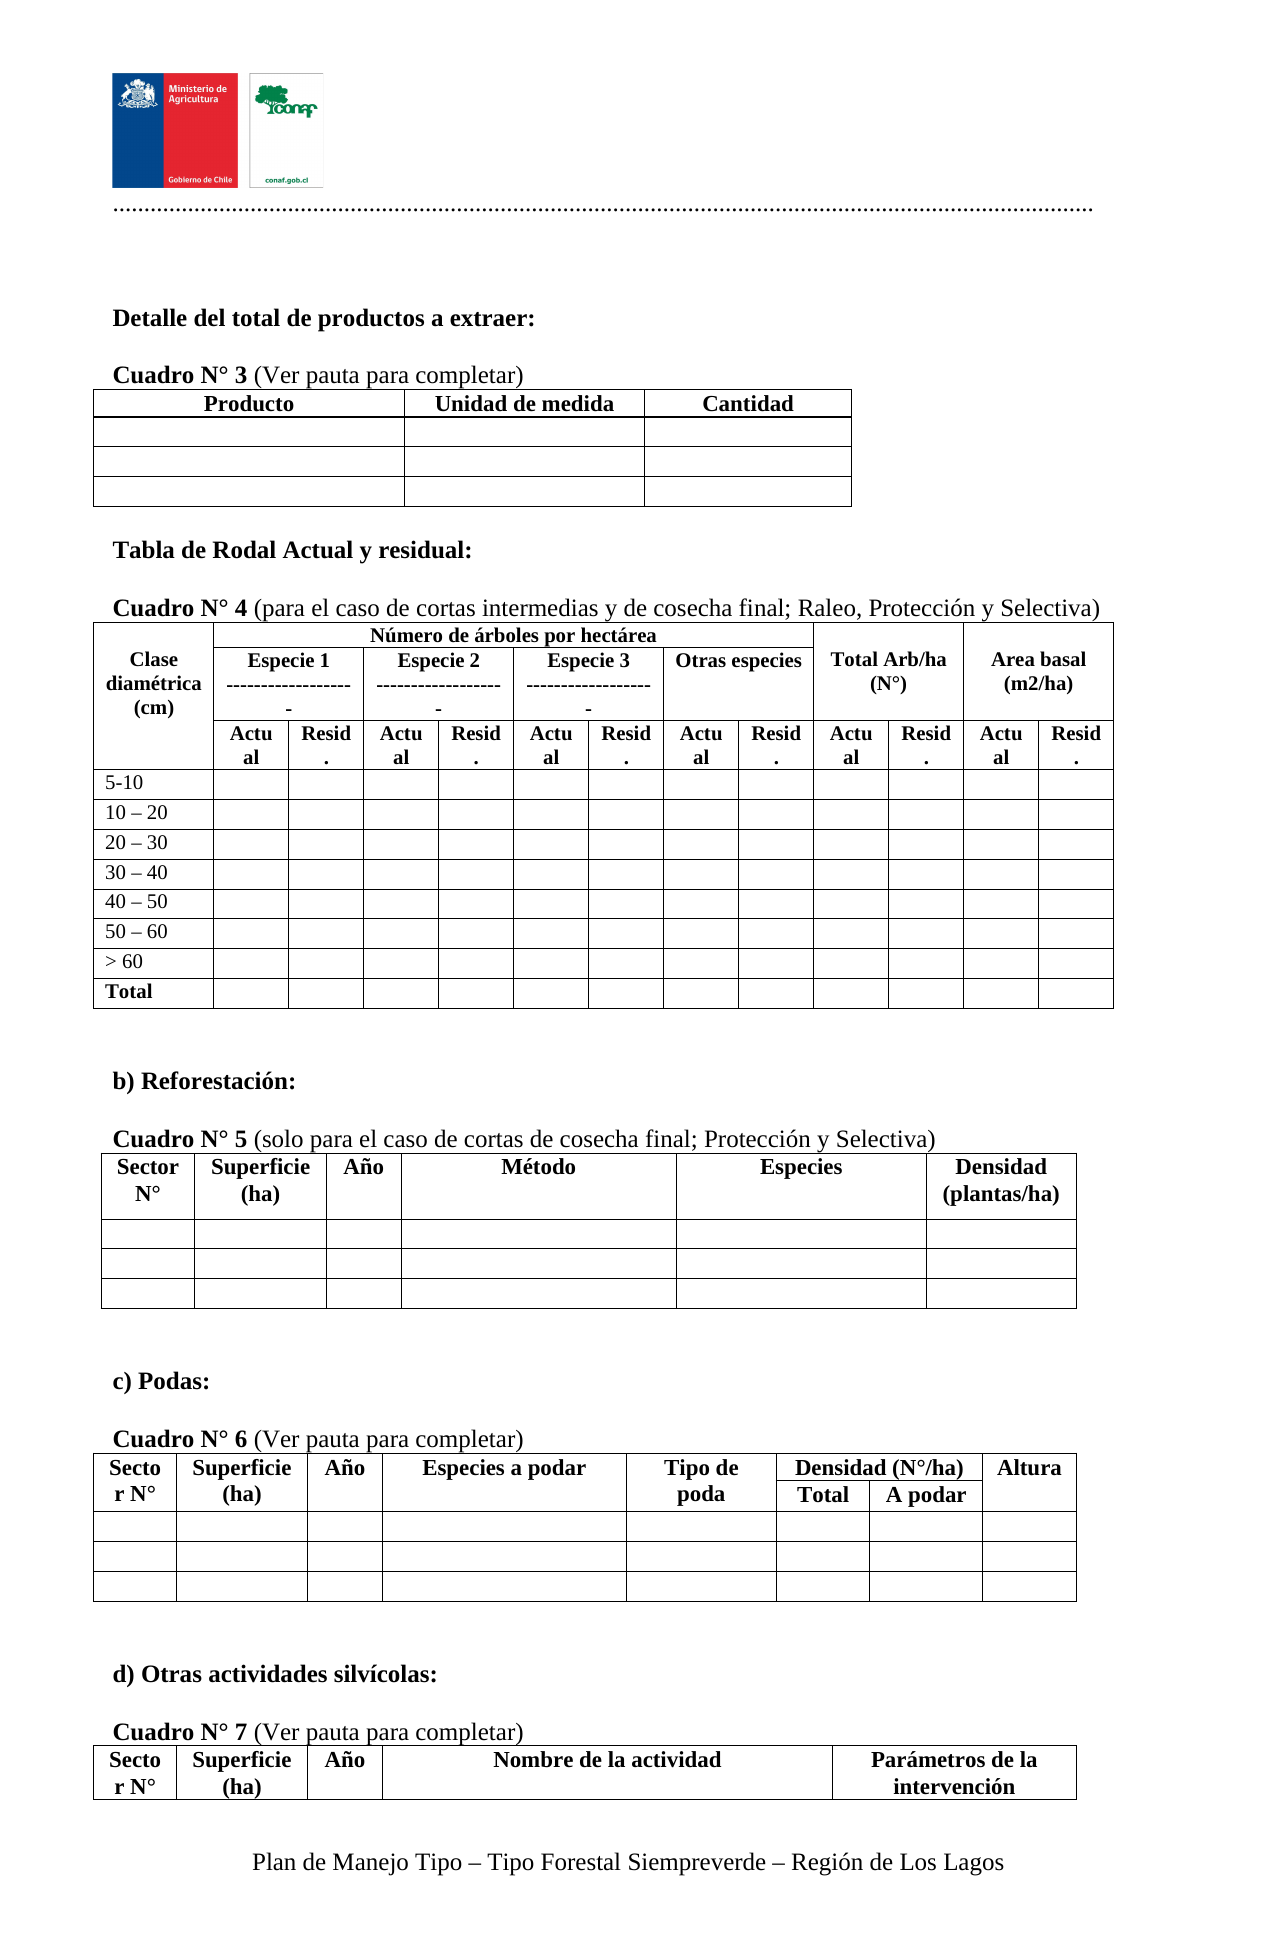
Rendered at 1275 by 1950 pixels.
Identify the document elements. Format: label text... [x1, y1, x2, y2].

table_cell [514, 800, 588, 829]
table_cell [514, 949, 588, 978]
table_cell [870, 1512, 982, 1541]
table_header Altura [983, 1454, 1076, 1511]
table_cell [402, 1279, 676, 1308]
table_cell Especie 3 ------------------- [514, 648, 663, 720]
table_cell Actual [814, 721, 888, 769]
table_cell [889, 770, 963, 799]
table_cell [364, 860, 438, 888]
table_cell [514, 890, 588, 918]
table_header Año [327, 1154, 401, 1218]
table_header Superficie (ha) [177, 1746, 307, 1799]
table_cell [964, 770, 1038, 799]
text Cuadro N° 6 (Ver pauta para completar) [112, 1424, 1144, 1453]
table_cell [214, 979, 288, 1008]
table_cell [94, 1572, 176, 1601]
table_cell [289, 890, 363, 918]
table_cell [627, 1542, 776, 1571]
table_cell [964, 890, 1038, 918]
table_cell [739, 800, 813, 829]
table_cell 10 – 20 [94, 800, 213, 829]
table_cell [214, 919, 288, 948]
table_cell [964, 800, 1038, 829]
table_header Cantidad [645, 390, 851, 416]
text Cuadro N° 5 (solo para el caso de cortas de cosecha final; Protección y Selectiva) [112, 1124, 1144, 1152]
table_header Superficie (ha) [195, 1154, 326, 1218]
table_header Tipo de poda [627, 1454, 776, 1511]
table_cell [777, 1512, 869, 1541]
table_cell [439, 800, 513, 829]
table_cell [983, 1542, 1076, 1571]
table_cell 40 – 50 [94, 890, 213, 918]
table_cell [439, 890, 513, 918]
table_cell [664, 800, 738, 829]
table_header Superficie (ha) [177, 1454, 307, 1511]
table_cell [964, 860, 1038, 888]
table_cell [177, 1572, 307, 1601]
table_cell A podar [870, 1481, 982, 1511]
table_cell [327, 1249, 401, 1278]
table_cell Especie 2 ------------------- [364, 648, 513, 720]
table_cell [1039, 919, 1113, 948]
table_cell [889, 860, 963, 888]
table_cell [964, 830, 1038, 859]
table_cell [439, 860, 513, 888]
table_cell [94, 1512, 176, 1541]
table_cell [964, 979, 1038, 1008]
text Detalle del total de productos a extraer: [112, 303, 1144, 331]
table_cell [514, 919, 588, 948]
table_cell [589, 800, 663, 829]
table_cell [739, 770, 813, 799]
table_cell [364, 770, 438, 799]
table_header Sector N° [102, 1154, 194, 1218]
table_cell [405, 447, 644, 476]
table_cell [739, 860, 813, 888]
table_cell [308, 1512, 382, 1541]
table_header Parámetros de la intervención [833, 1746, 1076, 1799]
table_header Producto [94, 390, 404, 416]
table_cell [402, 1220, 676, 1248]
table_cell [94, 418, 404, 446]
table_cell [964, 949, 1038, 978]
table_cell [664, 860, 738, 888]
table_cell [814, 919, 888, 948]
table_cell [677, 1279, 926, 1308]
table_cell > 60 [94, 949, 213, 978]
table_cell [383, 1572, 626, 1601]
table_cell [402, 1249, 676, 1278]
table_cell [983, 1572, 1076, 1601]
table_cell [289, 919, 363, 948]
table_cell [1039, 890, 1113, 918]
table_cell Actual [664, 721, 738, 769]
table_cell [814, 949, 888, 978]
table_cell [589, 830, 663, 859]
table_header Densidad (N°/ha) [777, 1454, 982, 1480]
table_header Año [308, 1746, 382, 1799]
table_cell [964, 919, 1038, 948]
table_cell [289, 770, 363, 799]
table_cell [1039, 860, 1113, 888]
text c) Podas: [112, 1366, 1144, 1395]
table_cell [645, 477, 851, 506]
table_cell [364, 800, 438, 829]
table_cell Total [777, 1481, 869, 1511]
table_cell [195, 1249, 326, 1278]
table_cell [439, 770, 513, 799]
table_cell [664, 949, 738, 978]
table_header Clase diamétrica (cm) [94, 623, 213, 769]
table_cell [308, 1542, 382, 1571]
table_cell [870, 1572, 982, 1601]
table_cell Especie 1 ------------------- [214, 648, 363, 720]
table_cell [777, 1542, 869, 1571]
table_cell [94, 447, 404, 476]
table_cell [1039, 949, 1113, 978]
table_cell [645, 447, 851, 476]
table_cell [177, 1512, 307, 1541]
text Cuadro N° 4 (para el caso de cortas intermedias y de cosecha final; Raleo, Protección y Selectiva) [112, 593, 1144, 622]
table_cell [214, 949, 288, 978]
table_cell [739, 919, 813, 948]
table_cell Resid. [589, 721, 663, 769]
table_cell [514, 770, 588, 799]
table_cell [102, 1249, 194, 1278]
table_cell [983, 1512, 1076, 1541]
table_cell [777, 1572, 869, 1601]
table_cell Resid. [1039, 721, 1113, 769]
table_cell [364, 830, 438, 859]
table_cell [94, 1542, 176, 1571]
picture [112, 73, 324, 188]
table_cell [195, 1279, 326, 1308]
table_cell [814, 830, 888, 859]
table_cell [1039, 979, 1113, 1008]
table_cell 50 – 60 [94, 919, 213, 948]
table_cell [889, 979, 963, 1008]
table_cell [889, 890, 963, 918]
text Cuadro N° 3 (Ver pauta para completar) [112, 360, 1144, 389]
table_cell [927, 1279, 1076, 1308]
table_cell [589, 860, 663, 888]
text b) Reforestación: [112, 1066, 1144, 1095]
table_header Número de árboles por hectárea [214, 623, 813, 647]
table_cell [627, 1512, 776, 1541]
table_cell [383, 1512, 626, 1541]
table_cell [589, 770, 663, 799]
table_header Total Arb/ha (N°) [814, 623, 963, 720]
table_cell Resid. [739, 721, 813, 769]
table_cell [814, 979, 888, 1008]
table_cell [814, 860, 888, 888]
table_cell [889, 949, 963, 978]
table_cell [289, 830, 363, 859]
table_cell [439, 830, 513, 859]
table_cell Resid. [439, 721, 513, 769]
table_cell [514, 860, 588, 888]
table_cell [289, 979, 363, 1008]
table_cell [214, 800, 288, 829]
table_cell [664, 770, 738, 799]
table_cell Actual [514, 721, 588, 769]
table_cell Total [94, 979, 213, 1008]
table_cell Actual [964, 721, 1038, 769]
table_cell [677, 1249, 926, 1278]
table_cell [214, 770, 288, 799]
table_cell [214, 860, 288, 888]
table_cell [439, 949, 513, 978]
table_cell Resid. [889, 721, 963, 769]
table_cell [102, 1220, 194, 1248]
table_cell [1039, 830, 1113, 859]
table_cell [664, 979, 738, 1008]
table_header Especies [677, 1154, 926, 1218]
table_cell [364, 919, 438, 948]
table_cell Resid. [289, 721, 363, 769]
table_header Area basal (m2/ha) [964, 623, 1113, 720]
table_cell [214, 890, 288, 918]
table_cell [889, 800, 963, 829]
table_cell [514, 979, 588, 1008]
table_cell [177, 1542, 307, 1571]
table_cell [664, 890, 738, 918]
table_cell [94, 477, 404, 506]
table_cell [739, 949, 813, 978]
table_cell [308, 1572, 382, 1601]
table_cell [1039, 770, 1113, 799]
table_cell [589, 949, 663, 978]
table_cell [870, 1542, 982, 1571]
table_cell [664, 919, 738, 948]
table_header Año [308, 1454, 382, 1511]
table_cell [405, 418, 644, 446]
table_cell [664, 830, 738, 859]
table_cell Actual [364, 721, 438, 769]
text Tabla de Rodal Actual y residual: [112, 536, 1144, 564]
table_cell [364, 979, 438, 1008]
table_cell [889, 919, 963, 948]
table_cell [589, 919, 663, 948]
table_cell [589, 979, 663, 1008]
table_cell [927, 1220, 1076, 1248]
text Cuadro N° 7 (Ver pauta para completar) [112, 1717, 1144, 1745]
table_cell [327, 1279, 401, 1308]
table_cell [102, 1279, 194, 1308]
table_cell [1039, 800, 1113, 829]
table_cell [289, 949, 363, 978]
table_cell 20 – 30 [94, 830, 213, 859]
table_cell 5-10 [94, 770, 213, 799]
table_cell [364, 890, 438, 918]
table_header Método [402, 1154, 676, 1218]
table_cell [677, 1220, 926, 1248]
table_header Nombre de la actividad [383, 1746, 832, 1799]
table_cell [889, 830, 963, 859]
table_cell [627, 1572, 776, 1601]
table_cell [739, 830, 813, 859]
table_cell [195, 1220, 326, 1248]
table_cell [814, 770, 888, 799]
table_cell [739, 979, 813, 1008]
table_cell [927, 1249, 1076, 1278]
table_cell [645, 418, 851, 446]
table_cell [289, 800, 363, 829]
text d) Otras actividades silvícolas: [112, 1659, 1144, 1688]
table_cell [364, 949, 438, 978]
table_cell [383, 1542, 626, 1571]
table_cell [327, 1220, 401, 1248]
table_cell [439, 979, 513, 1008]
table_cell [739, 890, 813, 918]
table_header Densidad (plantas/ha) [927, 1154, 1076, 1218]
table_cell [814, 890, 888, 918]
table_cell Actual [214, 721, 288, 769]
table_cell [439, 919, 513, 948]
table_cell [814, 800, 888, 829]
table_cell Otras especies [664, 648, 813, 720]
table_cell [589, 890, 663, 918]
table_header Especies a podar [383, 1454, 626, 1511]
table_cell [214, 830, 288, 859]
table_cell [405, 477, 644, 506]
table_header Sector N° [94, 1746, 176, 1799]
table_cell 30 – 40 [94, 860, 213, 888]
table_cell [514, 830, 588, 859]
table_header Sector N° [94, 1454, 176, 1511]
table_cell [289, 860, 363, 888]
table_header Unidad de medida [405, 390, 644, 416]
